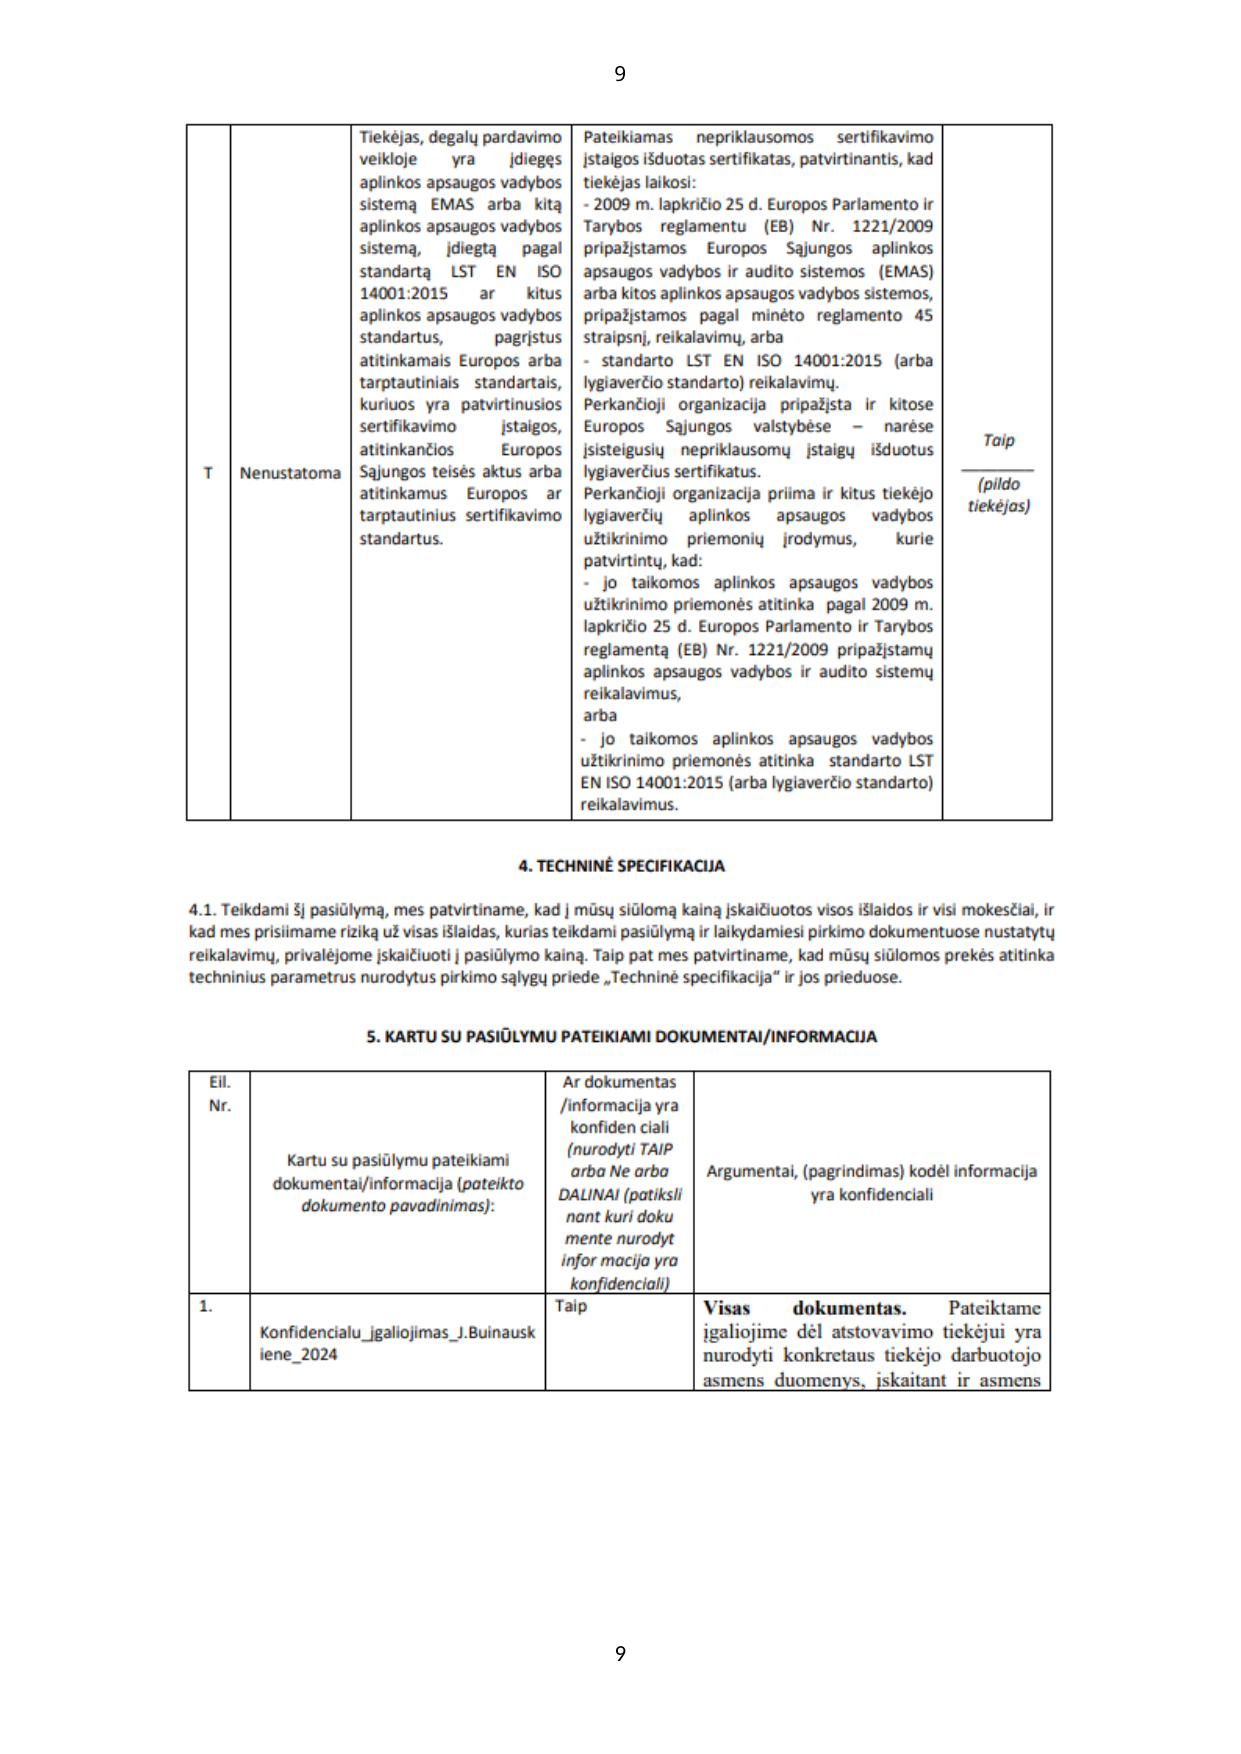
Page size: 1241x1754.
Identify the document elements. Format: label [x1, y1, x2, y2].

picture [180, 118, 1060, 826]
picture [173, 851, 1067, 1401]
